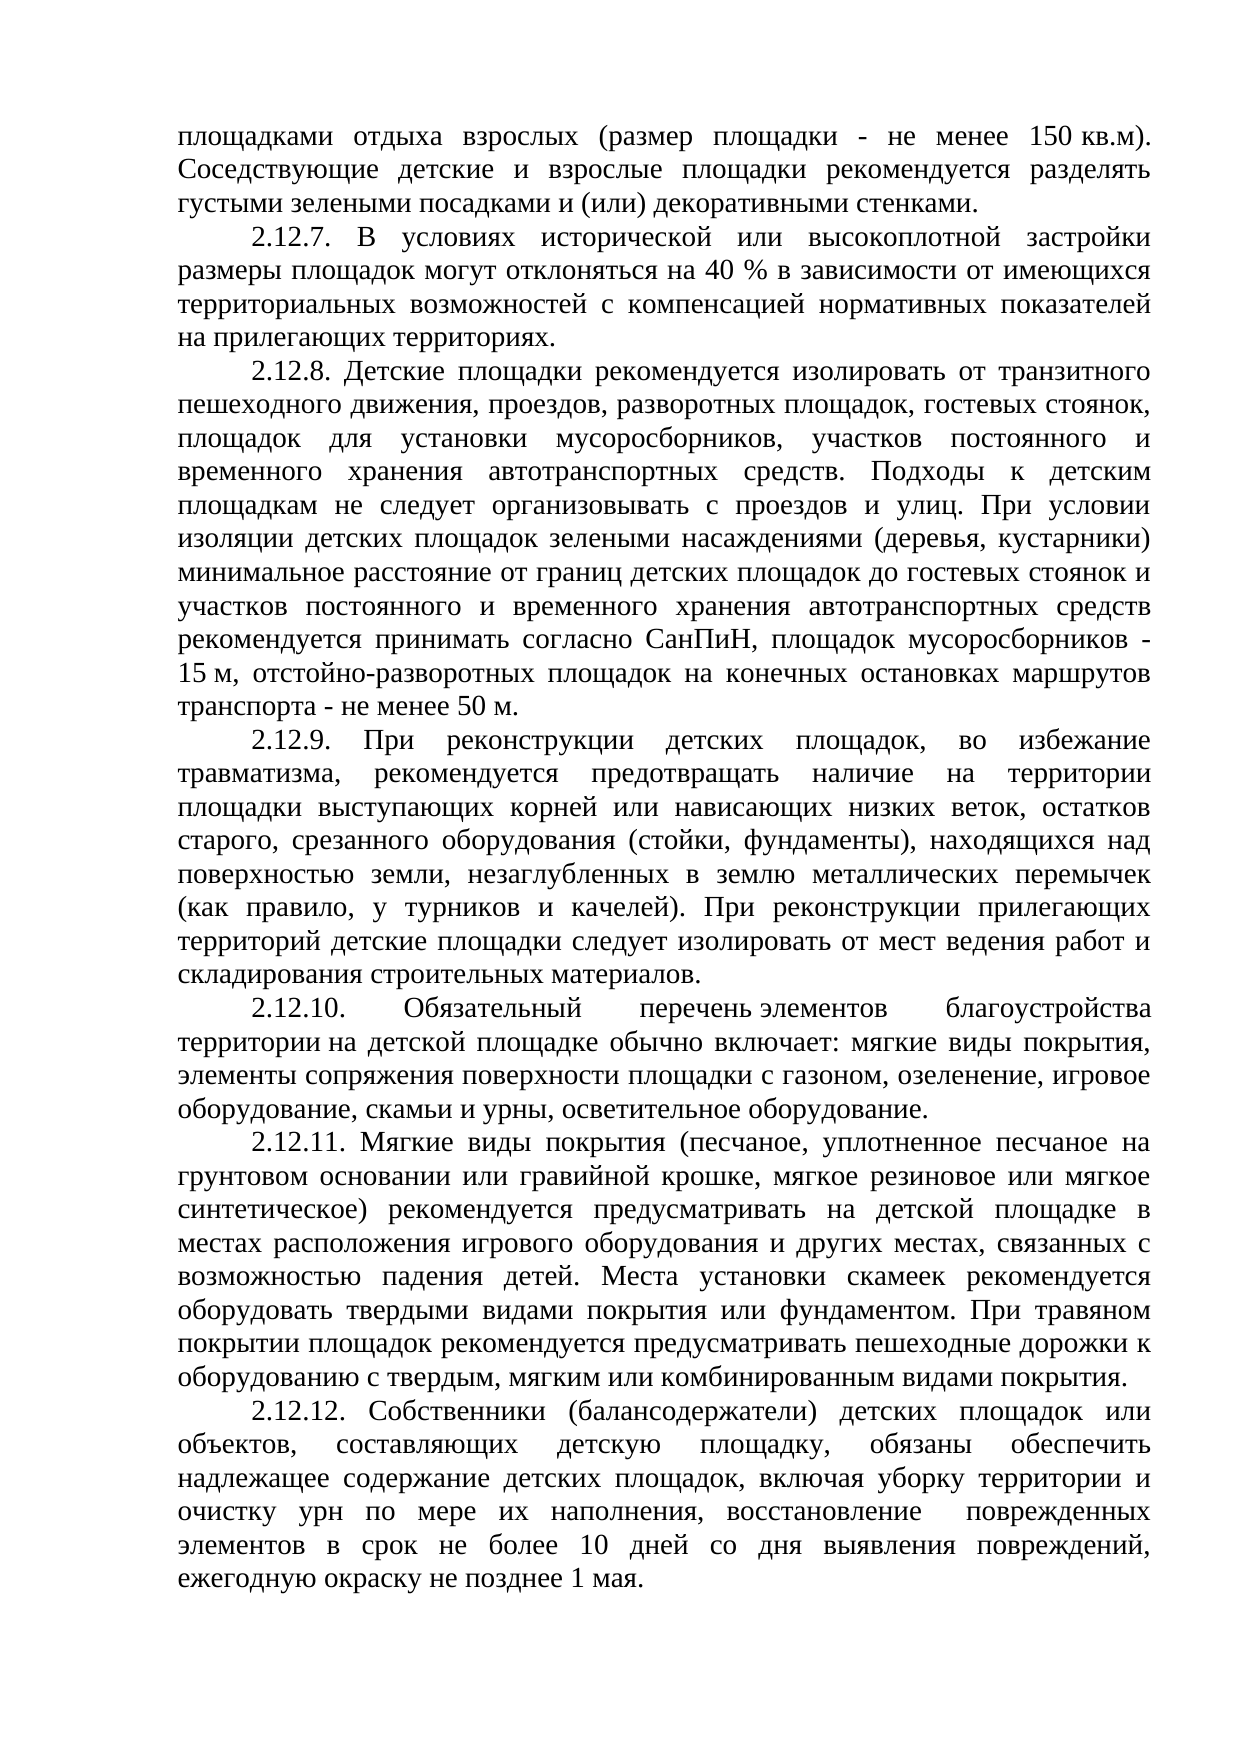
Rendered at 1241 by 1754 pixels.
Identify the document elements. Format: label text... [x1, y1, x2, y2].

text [177, 118, 1152, 219]
text 2.12.9. При реконструкции детских площадок, во избежание травматизма, рекомендуется предотвращать наличие на территории площадки выступающих корней или нависающих низких веток, остатков старого, срезанного оборудования (стойки, фундаменты), находящихся над поверхностью земли, незаглубленных в землю металлических перемычек (как правило, у турников и качелей). При реконструкции прилегающих территорий детские площадки следует изолировать от мест ведения работ и складирования строительных материалов. [177, 722, 1152, 990]
text 2.12.8. Детские площадки рекомендуется изолировать от транзитного пешеходного движения, проездов, разворотных площадок, гостевых стоянок, площадок для установки мусоросборников, участков постоянного и временного хранения автотранспортных средств. Подходы к детским площадкам не следует организовывать с проездов и улиц. При условии изоляции детских площадок зелеными насаждениями (деревья, кустарники) минимальное расстояние от границ детских площадок до гостевых стоянок и участков постоянного и временного хранения автотранспортных средств рекомендуется принимать согласно СанПиН, площадок мусоросборников - 15 м, отстойно-разворотных площадок на конечных остановках маршрутов транспорта - не менее 50 м. [177, 353, 1152, 722]
text 2.12.7. В условиях исторической или высокоплотной застройки размеры площадок могут отклоняться на 40 % в зависимости от имеющихся территориальных возможностей с компенсацией нормативных показателей на прилегающих территориях. [177, 219, 1152, 353]
text 2.12.11. Мягкие виды покрытия (песчаное, уплотненное песчаное на грунтовом основании или гравийной крошке, мягкое резиновое или мягкое синтетическое) рекомендуется предусматривать на детской площадке в местах расположения игрового оборудования и других местах, связанных с возможностью падения детей. Места установки скамеек рекомендуется оборудовать твердыми видами покрытия или фундаментом. При травяном покрытии площадок рекомендуется предусматривать пешеходные дорожки к оборудованию с твердым, мягким или комбинированным видами покрытия. [177, 1124, 1152, 1393]
text 2.12.12. Собственники (балансодержатели) детских площадок или объектов, составляющих детскую площадку, обязаны обеспечить надлежащее содержание детских площадок, включая уборку территории и очистку урн по мере их наполнения, восстановление поврежденных элементов в срок не более 10 дней со дня выявления повреждений, ежегодную окраску не позднее 1 мая. [177, 1393, 1152, 1594]
text 2.12.10. Обязательный перечень элементов благоустройства территории на детской площадке обычно включает: мягкие виды покрытия, элементы сопряжения поверхности площадки с газоном, озеленение, игровое оборудование, скамьи и урны, осветительное оборудование. [177, 990, 1152, 1124]
